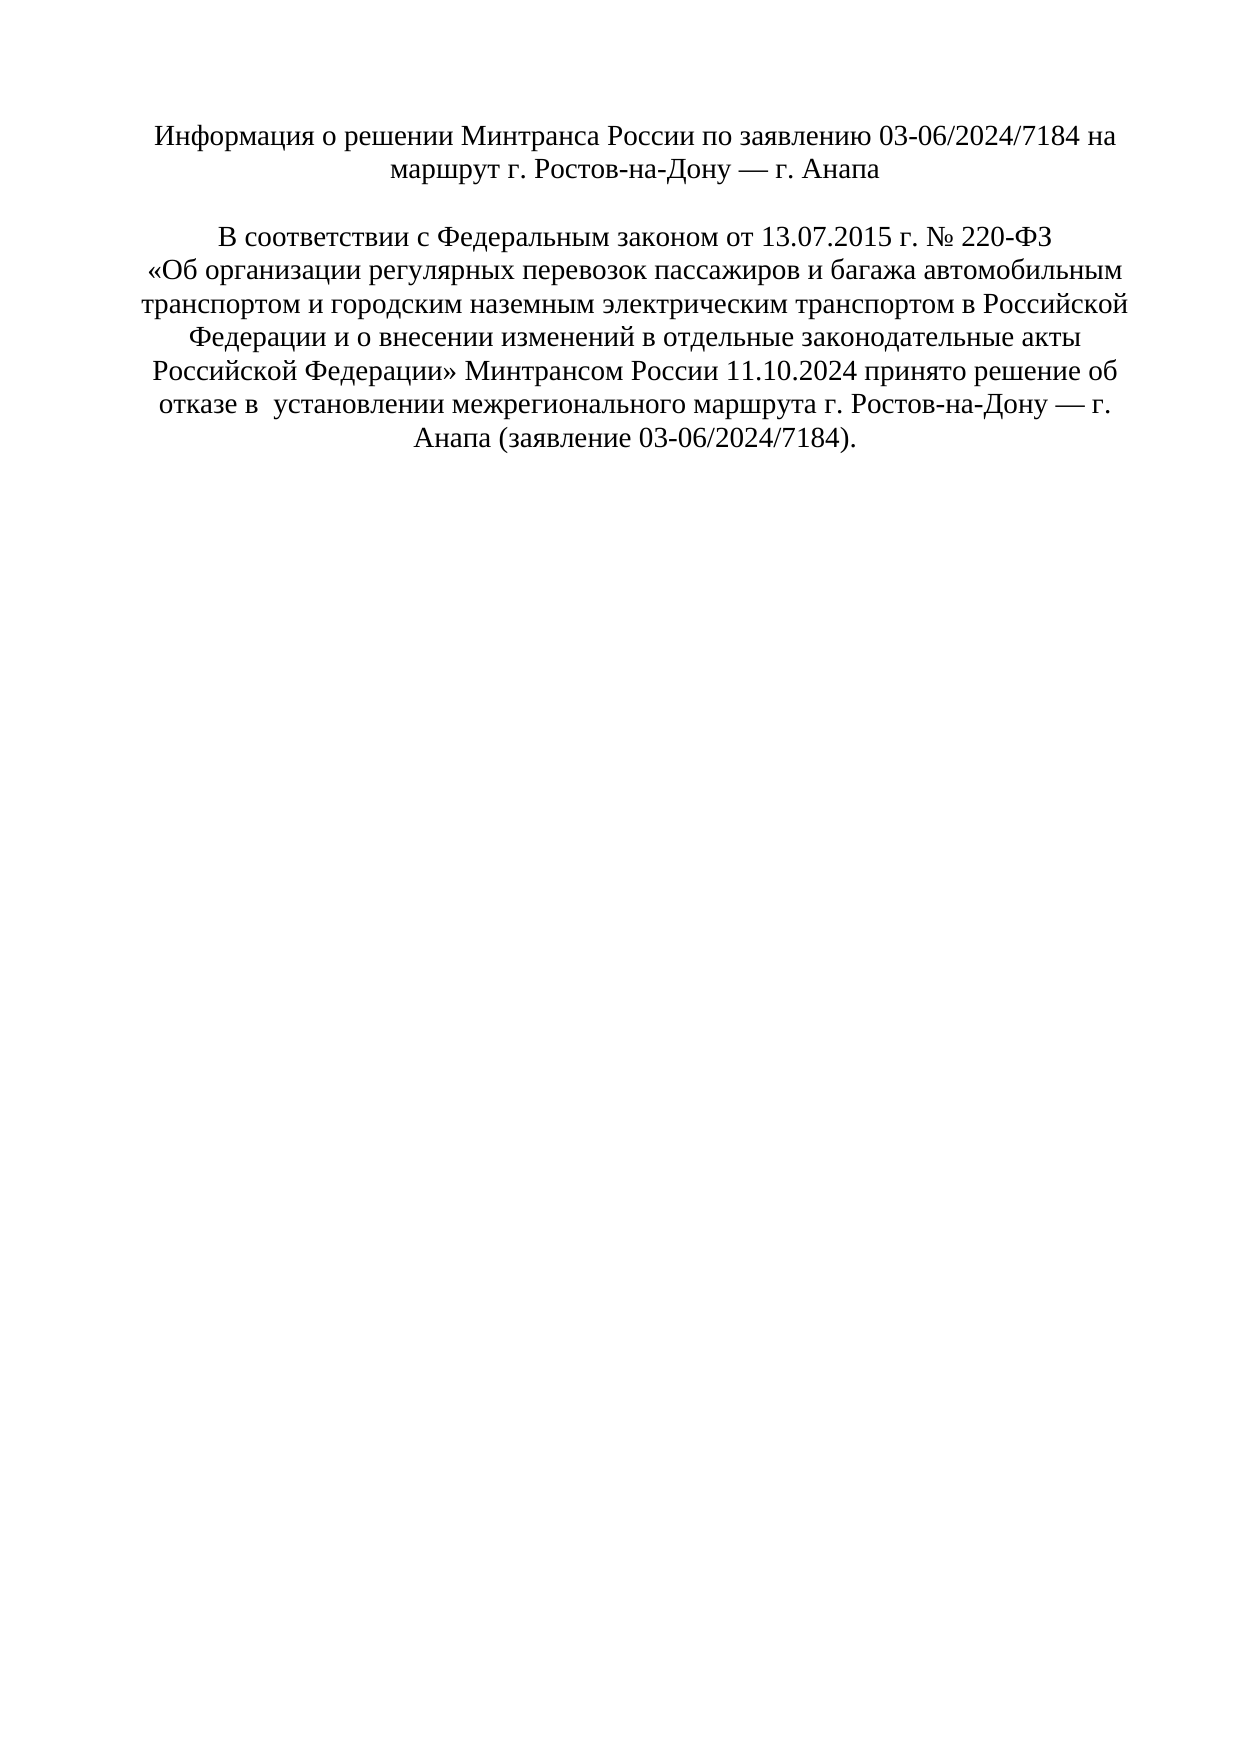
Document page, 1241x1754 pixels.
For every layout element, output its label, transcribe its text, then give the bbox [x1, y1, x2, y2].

text В соответствии с Федеральным законом от 13.07.2015 г. № 220-ФЗ «Об организации регулярных перевозок пассажиров и багажа автомобильным транспортом и городским наземным электрическим транспортом в Российской Федерации и о внесении изменений в отдельные законодательные акты Российской Федерации» Минтрансом России 11.10.2024 принято решение об отказе в установлении межрегионального маршрута г. Ростов-на-Дону — г. Анапа (заявление 03-06/2024/7184). [118, 219, 1152, 453]
text Информация о решении Минтранса России по заявлению 03-06/2024/7184 на маршрут г. Ростов-на-Дону — г. Анапа [118, 118, 1152, 185]
